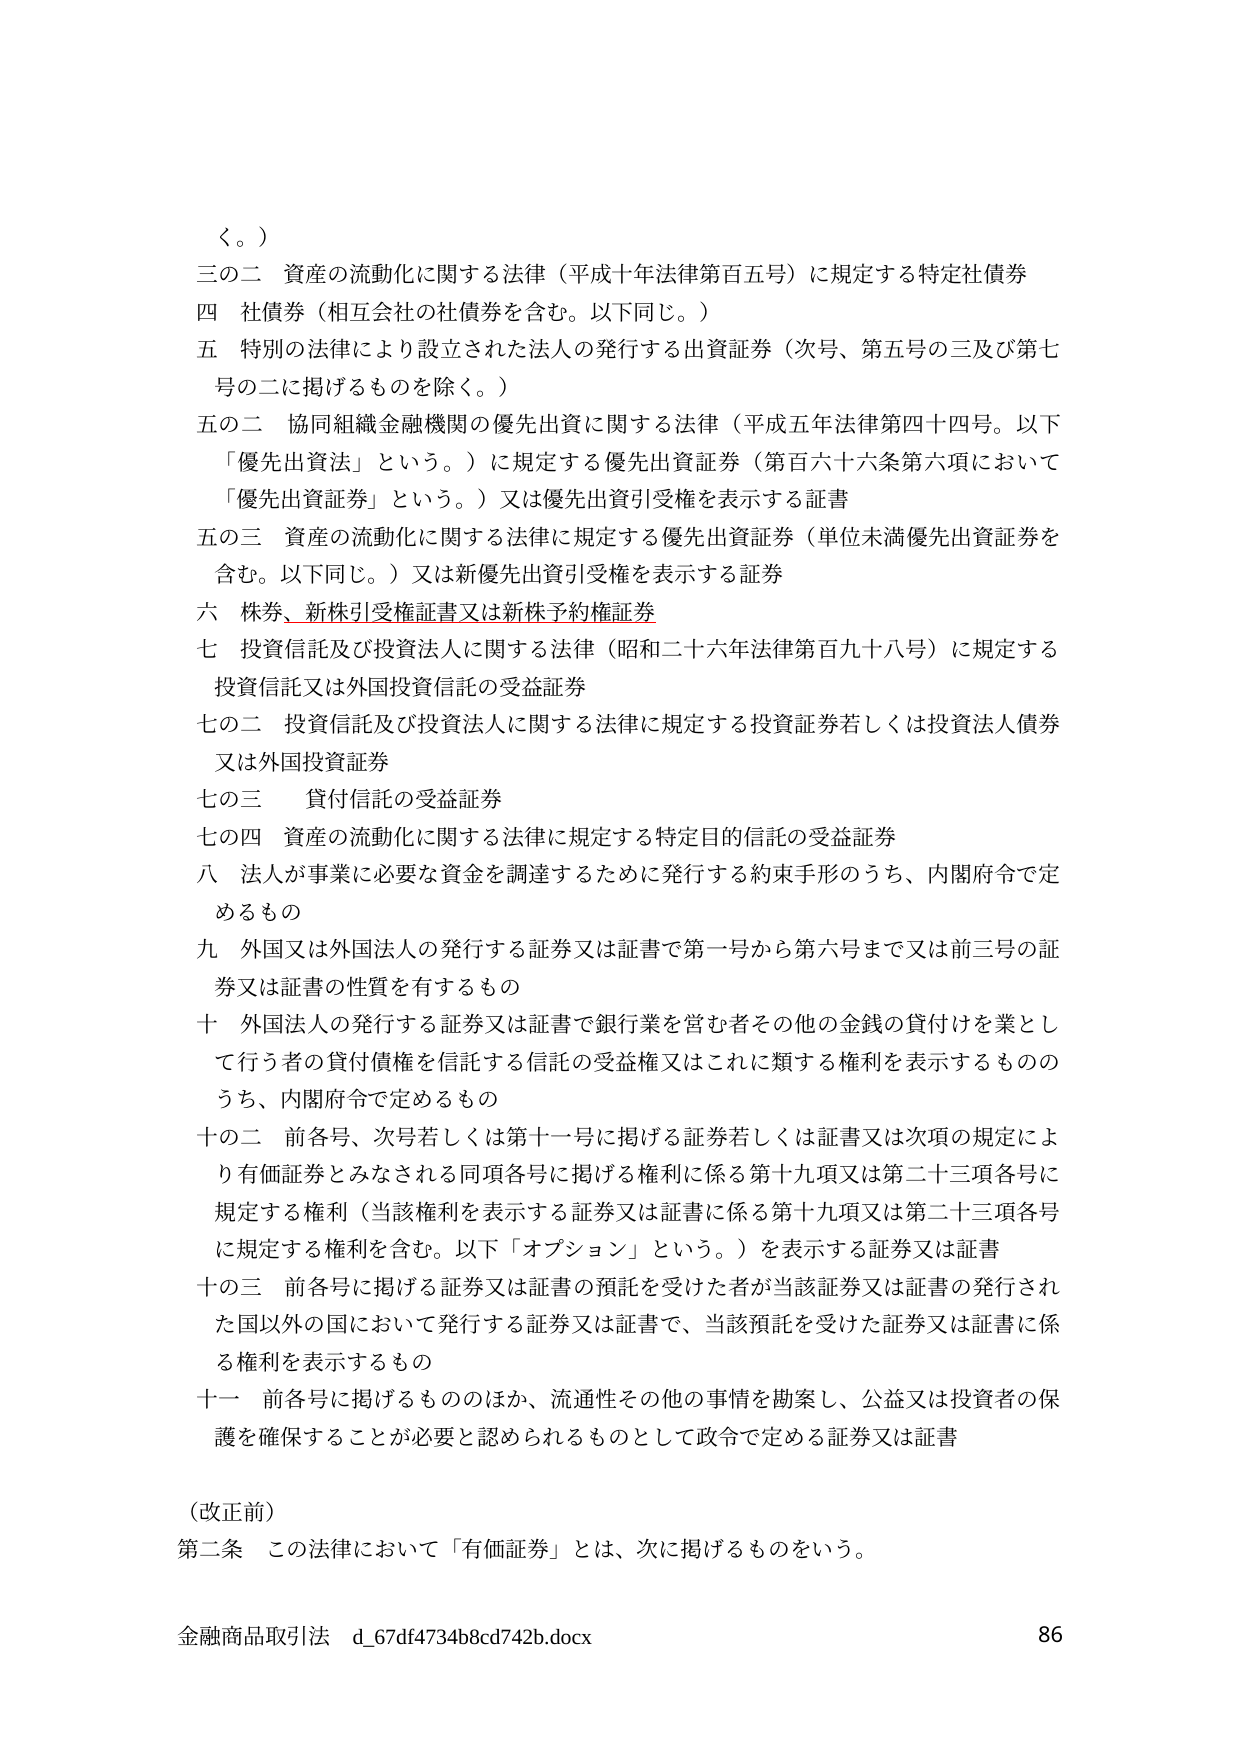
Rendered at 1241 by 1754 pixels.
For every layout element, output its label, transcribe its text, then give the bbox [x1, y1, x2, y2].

text 四 社債券（相互会社の社債券を含む。以下同じ。） [196, 292, 1063, 329]
text 第二条 この法律において「有価証券」とは、次に掲げるものをいう。 [177, 1529, 1063, 1567]
text 十の三 前各号に掲げる証券又は証書の預託を受けた者が当該証券又は証書の発行された国以外の国において発行する証券又は証書で、当該預託を受けた証券又は証書に係る権利を表示するもの [196, 1267, 1063, 1379]
text 七の三 貸付信託の受益証券 [196, 779, 1063, 817]
text （改正前） [177, 1492, 1063, 1529]
text 五 特別の法律により設立された法人の発行する出資証券（次号、第五号の三及び第七号の二に掲げるものを除く。） [196, 329, 1063, 404]
text 六 株券、新株引受権証書又は新株予約権証券 [196, 592, 1063, 629]
text 七 投資信託及び投資法人に関する法律（昭和二十六年法律第百九十八号）に規定する投資信託又は外国投資信託の受益証券 [196, 629, 1063, 704]
text 十 外国法人の発行する証券又は証書で銀行業を営む者その他の金銭の貸付けを業として行う者の貸付債権を信託する信託の受益権又はこれに類する権利を表示するもののうち、内閣府令で定めるもの [196, 1004, 1063, 1117]
text 十の二 前各号、次号若しくは第十一号に掲げる証券若しくは証書又は次項の規定により有価証券とみなされる同項各号に掲げる権利に係る第十九項又は第二十三項各号に規定する権利（当該権利を表示する証券又は証書に係る第十九項又は第二十三項各号に規定する権利を含む。以下「オプション」という。）を表示する証券又は証書 [196, 1117, 1063, 1267]
text 五の三 資産の流動化に関する法律に規定する優先出資証券（単位未満優先出資証券を含む。以下同じ。）又は新優先出資引受権を表示する証券 [196, 517, 1063, 592]
text 三の二 資産の流動化に関する法律（平成十年法律第百五号）に規定する特定社債券 [196, 254, 1063, 292]
text 十一 前各号に掲げるもののほか、流通性その他の事情を勘案し、公益又は投資者の保護を確保することが必要と認められるものとして政令で定める証券又は証書 [196, 1379, 1063, 1454]
text 七の二 投資信託及び投資法人に関する法律に規定する投資証券若しくは投資法人債券又は外国投資証券 [196, 704, 1063, 779]
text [196, 217, 1063, 254]
text 九 外国又は外国法人の発行する証券又は証書で第一号から第六号まで又は前三号の証券又は証書の性質を有するもの [196, 929, 1063, 1004]
text 五の二 協同組織金融機関の優先出資に関する法律（平成五年法律第四十四号。以下「優先出資法」という。）に規定する優先出資証券（第百六十六条第六項において「優先出資証券」という。）又は優先出資引受権を表示する証書 [196, 404, 1063, 517]
text 七の四 資産の流動化に関する法律に規定する特定目的信託の受益証券 [196, 817, 1063, 854]
text 八 法人が事業に必要な資金を調達するために発行する約束手形のうち、内閣府令で定めるもの [196, 854, 1063, 929]
